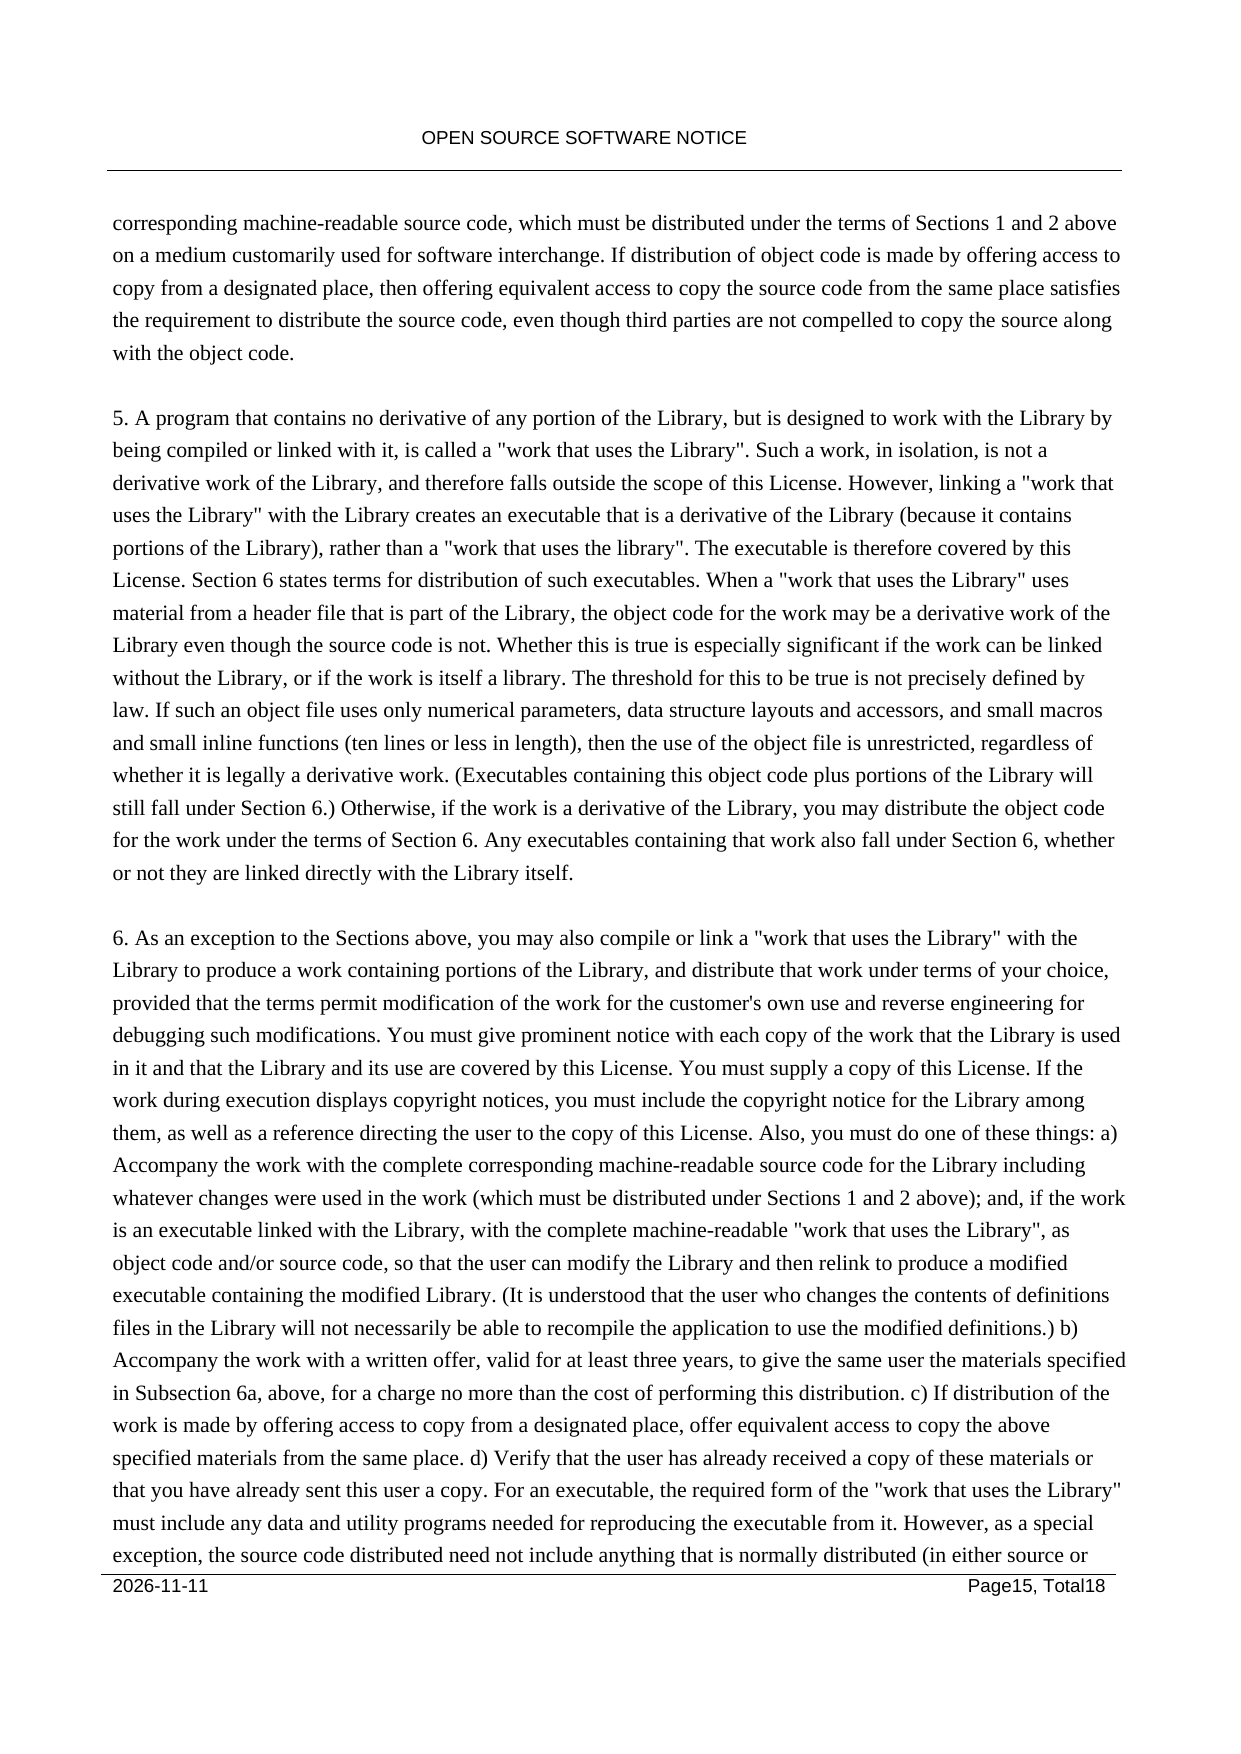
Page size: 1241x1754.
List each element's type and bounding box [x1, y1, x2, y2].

text [112, 206, 1128, 1571]
